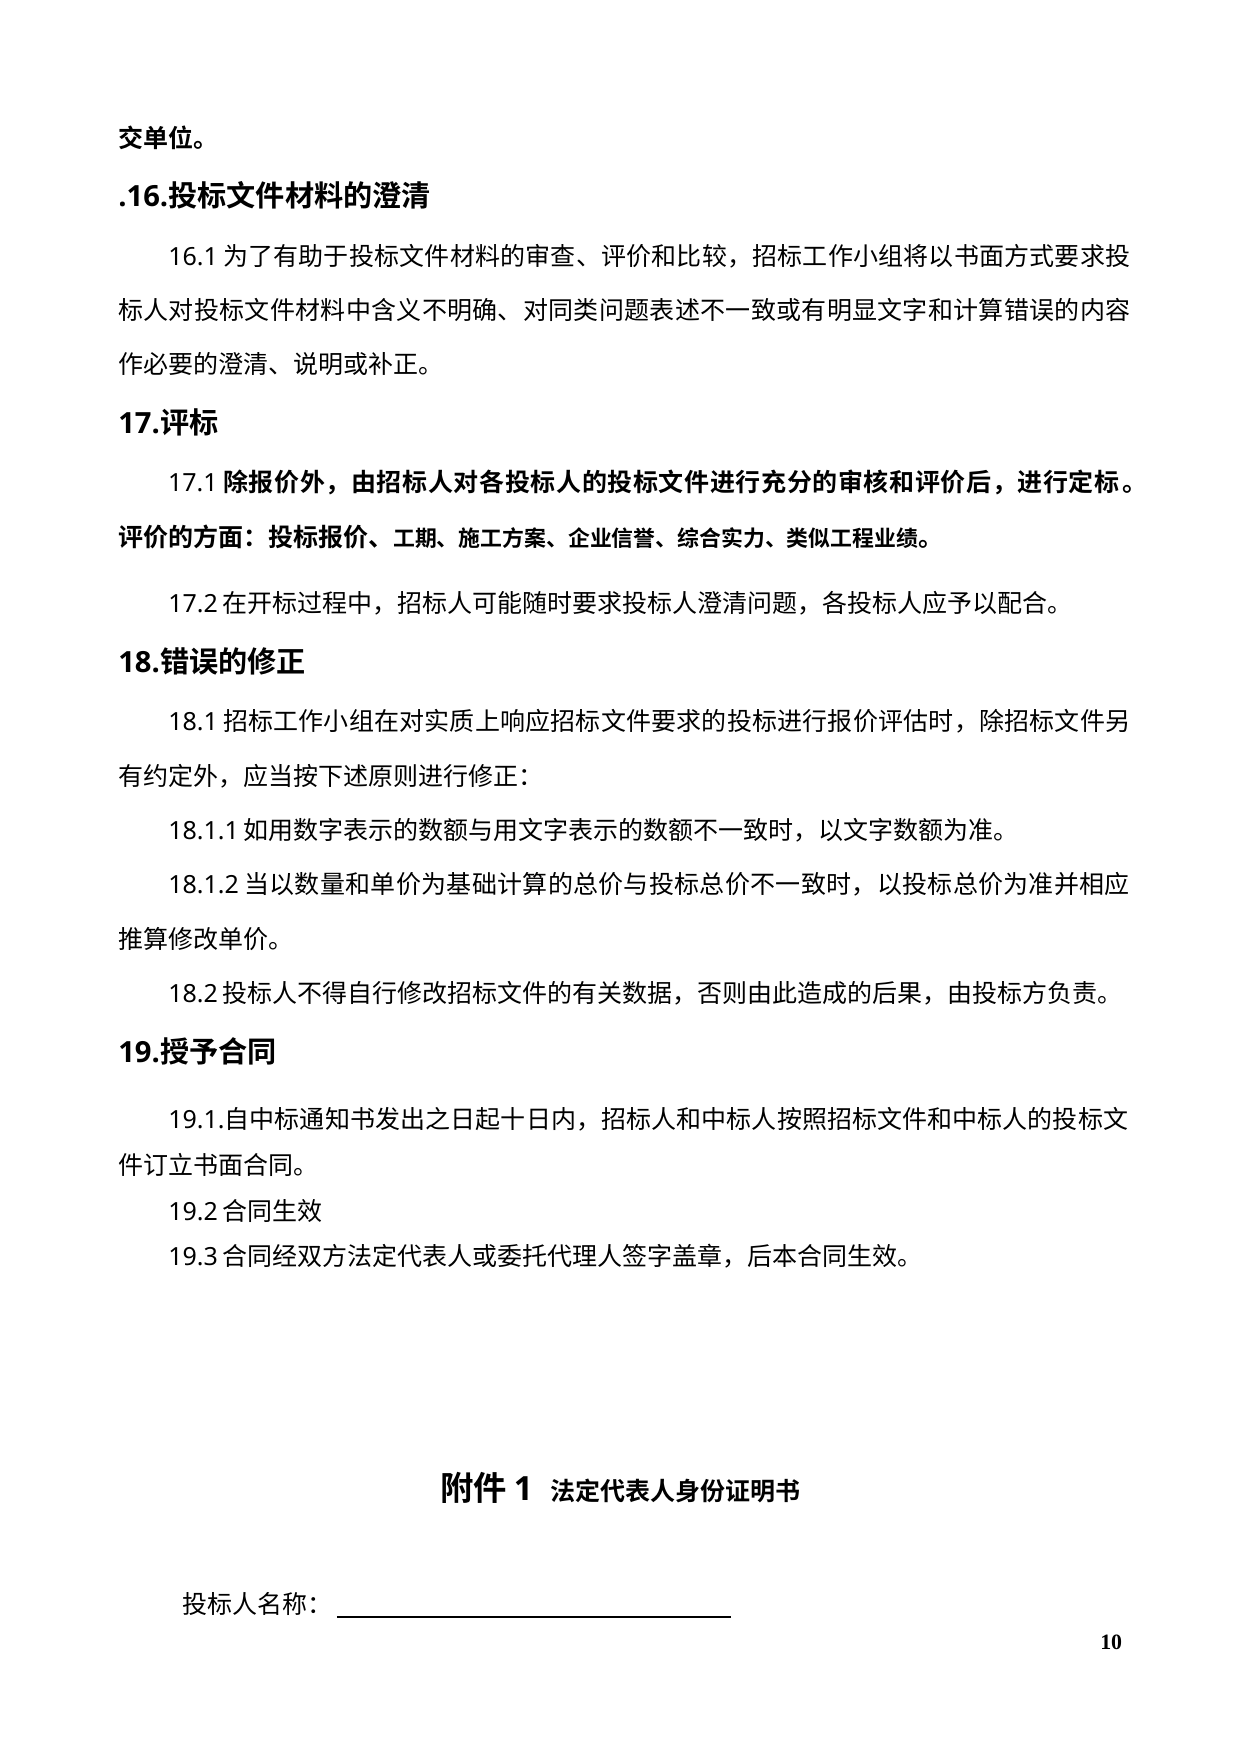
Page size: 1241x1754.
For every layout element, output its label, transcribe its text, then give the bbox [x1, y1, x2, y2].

text 16.1为了有助于投标文件材料的审查、评价和比较，招标工作小组将以书面方式要求投标人对投标文件材料中含义不明确、对同类问题表述不一致或有明显文字和计算错误的内容作必要的澄清、说明或补正。 [118, 236, 1131, 381]
text 19.3合同经双方法定代表人或委托代理人签字盖章，后本合同生效。 [118, 1229, 1131, 1275]
text 19.授予合同 [118, 1028, 1130, 1071]
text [118, 118, 1131, 154]
text 附件1 法定代表人身份证明书 [118, 1461, 1122, 1510]
text 19.2合同生效 [118, 1183, 1131, 1229]
text 如用数字表示的数额与用文字表示的数额不一致时，以文字数额为准。 [118, 811, 1131, 847]
text 当以数量和单价为基础计算的总价与投标总价不一致时，以投标总价为准并相应推算修改单价。 [118, 865, 1131, 956]
text .16.投标文件材料的澄清 [118, 172, 1131, 215]
text 19.1.自中标通知书发出之日起十日内，招标人和中标人按照招标文件和中标人的投标文件订立书面合同。 [118, 1092, 1131, 1183]
text 18.1招标工作小组在对实质上响应招标文件要求的投标进行报价评估时，除招标文件另有约定外，应当按下述原则进行修正： [118, 702, 1131, 792]
text 投标人名称： [118, 1585, 1122, 1621]
text 17.1除报价外，由招标人对各投标人的投标文件进行充分的审核和评价后，进行定标。评价的方面：投标报价、工期、施工方案、企业信誉、综合实力、类似工程业绩。 [118, 463, 1122, 553]
text 18.错误的修正 [118, 638, 1130, 681]
text 17.评标 [118, 399, 1130, 442]
text 17.2在开标过程中，招标人可能随时要求投标人澄清问题，各投标人应予以配合。 [118, 584, 1131, 620]
text 18.2投标人不得自行修改招标文件的有关数据，否则由此造成的后果，由投标方负责。 [118, 974, 1131, 1010]
